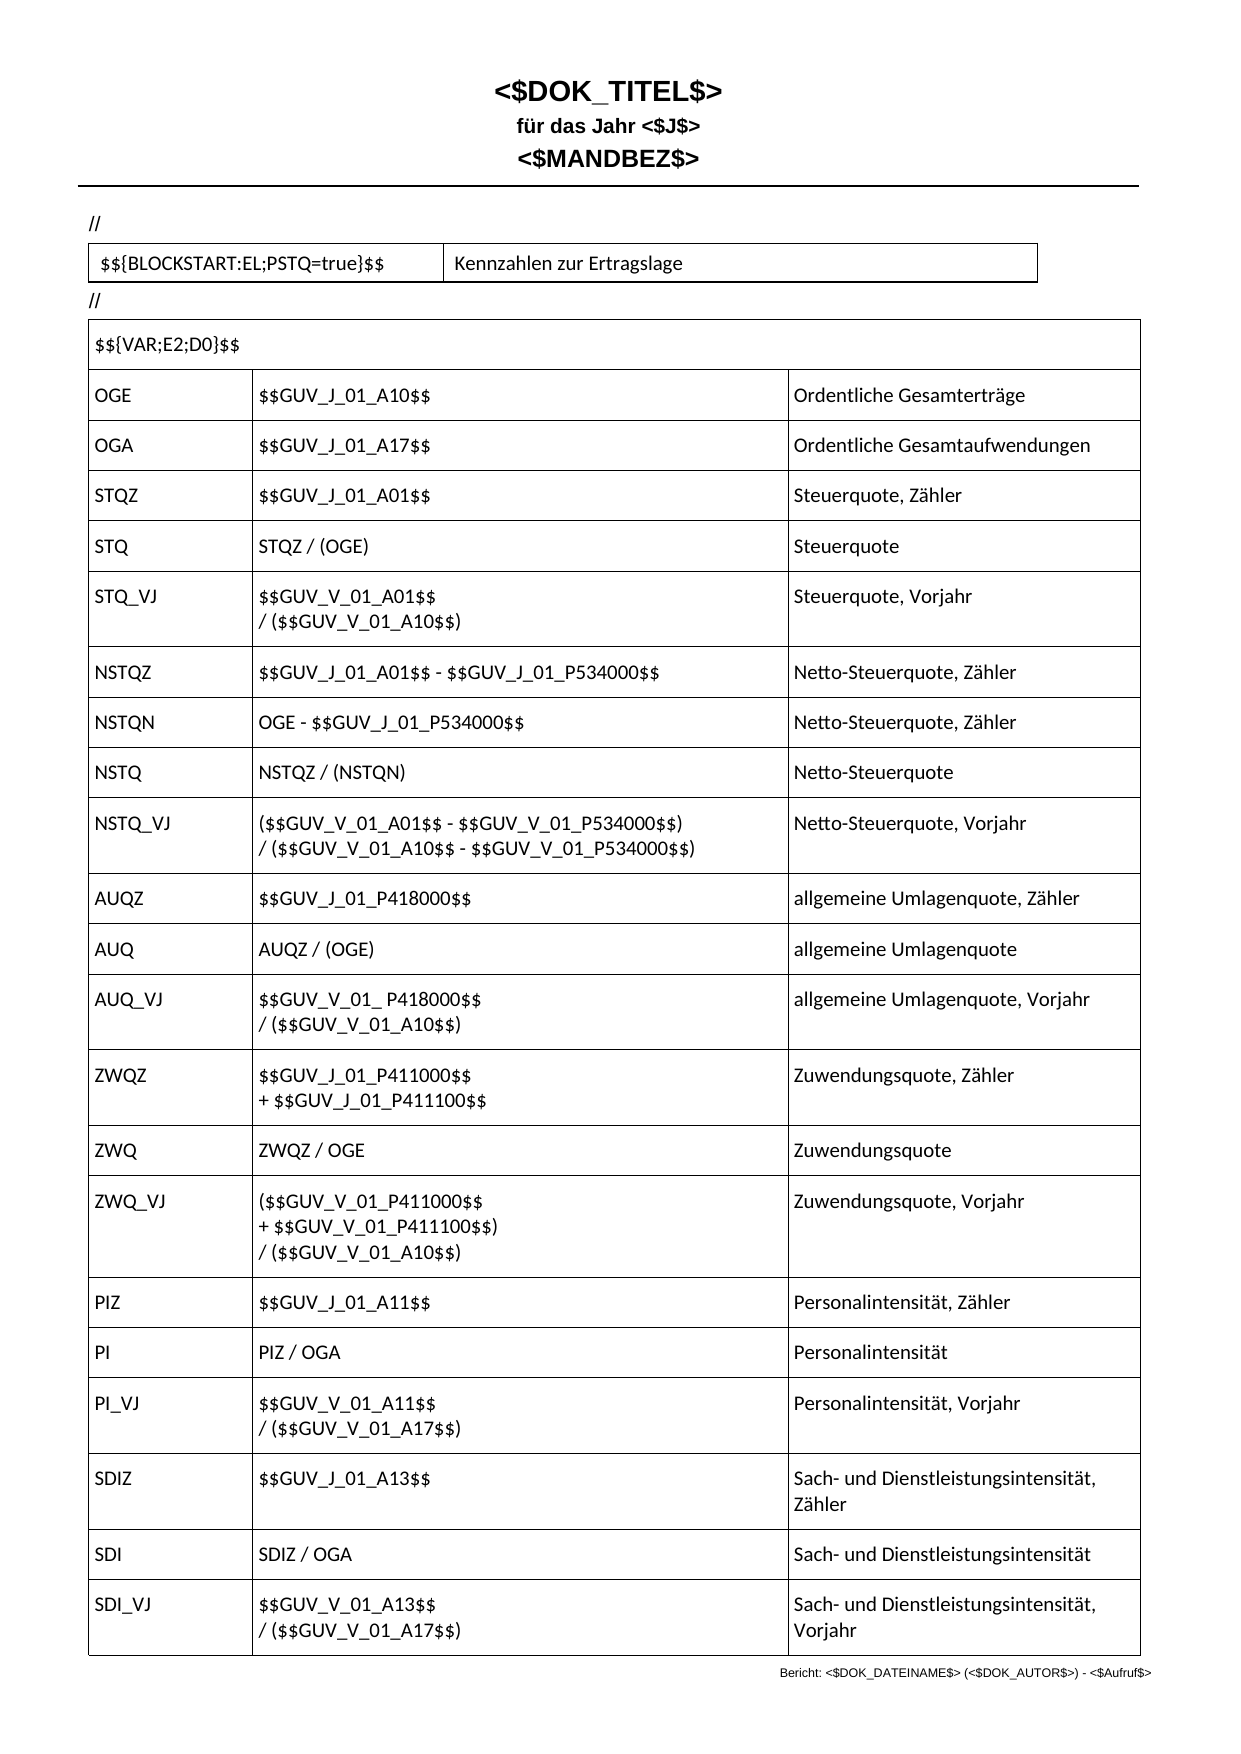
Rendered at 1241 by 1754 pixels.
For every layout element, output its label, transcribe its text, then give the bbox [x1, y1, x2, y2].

table_header $${VAR;E2;D0}$$ [89, 320, 1140, 369]
table_header $${BLOCKSTART:EL;PSTQ=true}$$ [89, 244, 443, 281]
table_cell Steuerquote [789, 521, 1140, 571]
table_cell Netto-Steuerquote, Zähler [789, 698, 1140, 747]
table_cell Netto-Steuerquote [789, 748, 1140, 797]
table_cell PIZ [89, 1278, 252, 1327]
table_cell Netto-Steuerquote, Zähler [789, 647, 1140, 697]
table_cell Steuerquote, Vorjahr [789, 572, 1140, 646]
table_cell ZWQ_VJ [89, 1176, 252, 1276]
table_cell NSTQ [89, 748, 252, 797]
table_cell SDI_VJ [89, 1580, 252, 1654]
table_cell $$GUV_J_01_A10$$ [253, 370, 788, 419]
table_cell $$GUV_J_01_P418000$$ [253, 874, 788, 923]
table_cell $$GUV_J_01_A01$$ - $$GUV_J_01_P534000$$ [253, 647, 788, 697]
table_cell SDIZ [89, 1454, 252, 1528]
table_cell AUQZ [89, 874, 252, 923]
table_cell STQZ / (OGE) [253, 521, 788, 571]
table_cell Zuwendungsquote, Vorjahr [789, 1176, 1140, 1276]
text // [89, 289, 1152, 313]
table_cell Personalintensität [789, 1328, 1140, 1377]
table_cell NSTQN [89, 698, 252, 747]
table_cell Ordentliche Gesamtaufwendungen [789, 421, 1140, 470]
table_cell Ordentliche Gesamterträge [789, 370, 1140, 419]
table_cell ZWQZ / OGE [253, 1126, 788, 1175]
table_cell $$GUV_J_01_A11$$ [253, 1278, 788, 1327]
table_cell AUQ [89, 924, 252, 973]
table_cell Personalintensität, Vorjahr [789, 1378, 1140, 1453]
table_cell allgemeine Umlagenquote [789, 924, 1140, 973]
table_cell SDI [89, 1530, 252, 1579]
table_cell SDIZ / OGA [253, 1530, 788, 1579]
table_cell NSTQ_VJ [89, 798, 252, 873]
table_cell Personalintensität, Zähler [789, 1278, 1140, 1327]
table_cell $$GUV_J_01_A13$$ [253, 1454, 788, 1528]
table_cell Sach- und Dienstleistungsintensität, Zähler [789, 1454, 1140, 1528]
table_cell $$GUV_V_01_A01$$ / ($$GUV_V_01_A10$$) [253, 572, 788, 646]
table_cell ZWQ [89, 1126, 252, 1175]
table_header Kennzahlen zur Ertragslage [444, 244, 1037, 281]
table_cell AUQ_VJ [89, 975, 252, 1049]
table_cell ($$GUV_V_01_P411000$$ + $$GUV_V_01_P411100$$) / ($$GUV_V_01_A10$$) [253, 1176, 788, 1276]
table_cell Zuwendungsquote [789, 1126, 1140, 1175]
table_cell STQ [89, 521, 252, 571]
table_cell AUQZ / (OGE) [253, 924, 788, 973]
text // [89, 212, 1152, 236]
table_cell $$GUV_J_01_A01$$ [253, 471, 788, 520]
table_cell OGE - $$GUV_J_01_P534000$$ [253, 698, 788, 747]
table_cell OGE [89, 370, 252, 419]
table_cell STQ_VJ [89, 572, 252, 646]
table_cell Steuerquote, Zähler [789, 471, 1140, 520]
table_cell $$GUV_J_01_A17$$ [253, 421, 788, 470]
table_cell Sach- und Dienstleistungsintensität [789, 1530, 1140, 1579]
table_cell STQZ [89, 471, 252, 520]
table_cell NSTQZ / (NSTQN) [253, 748, 788, 797]
table_cell PI_VJ [89, 1378, 252, 1453]
table_cell $$GUV_V_01_ P418000$$ / ($$GUV_V_01_A10$$) [253, 975, 788, 1049]
table_cell Netto-Steuerquote, Vorjahr [789, 798, 1140, 873]
table_cell PI [89, 1328, 252, 1377]
table_cell NSTQZ [89, 647, 252, 697]
table_cell OGA [89, 421, 252, 470]
table_cell $$GUV_V_01_A11$$ / ($$GUV_V_01_A17$$) [253, 1378, 788, 1453]
table_cell Zuwendungsquote, Zähler [789, 1050, 1140, 1125]
table_cell $$GUV_J_01_P411000$$ + $$GUV_J_01_P411100$$ [253, 1050, 788, 1125]
table_cell allgemeine Umlagenquote, Vorjahr [789, 975, 1140, 1049]
table_cell allgemeine Umlagenquote, Zähler [789, 874, 1140, 923]
table_cell ZWQZ [89, 1050, 252, 1125]
table_cell Sach- und Dienstleistungsintensität, Vorjahr [789, 1580, 1140, 1654]
table_cell ($$GUV_V_01_A01$$ - $$GUV_V_01_P534000$$) / ($$GUV_V_01_A10$$ - $$GUV_V_01_P534000$$) [253, 798, 788, 873]
table_cell PIZ / OGA [253, 1328, 788, 1377]
table_cell $$GUV_V_01_A13$$ / ($$GUV_V_01_A17$$) [253, 1580, 788, 1654]
